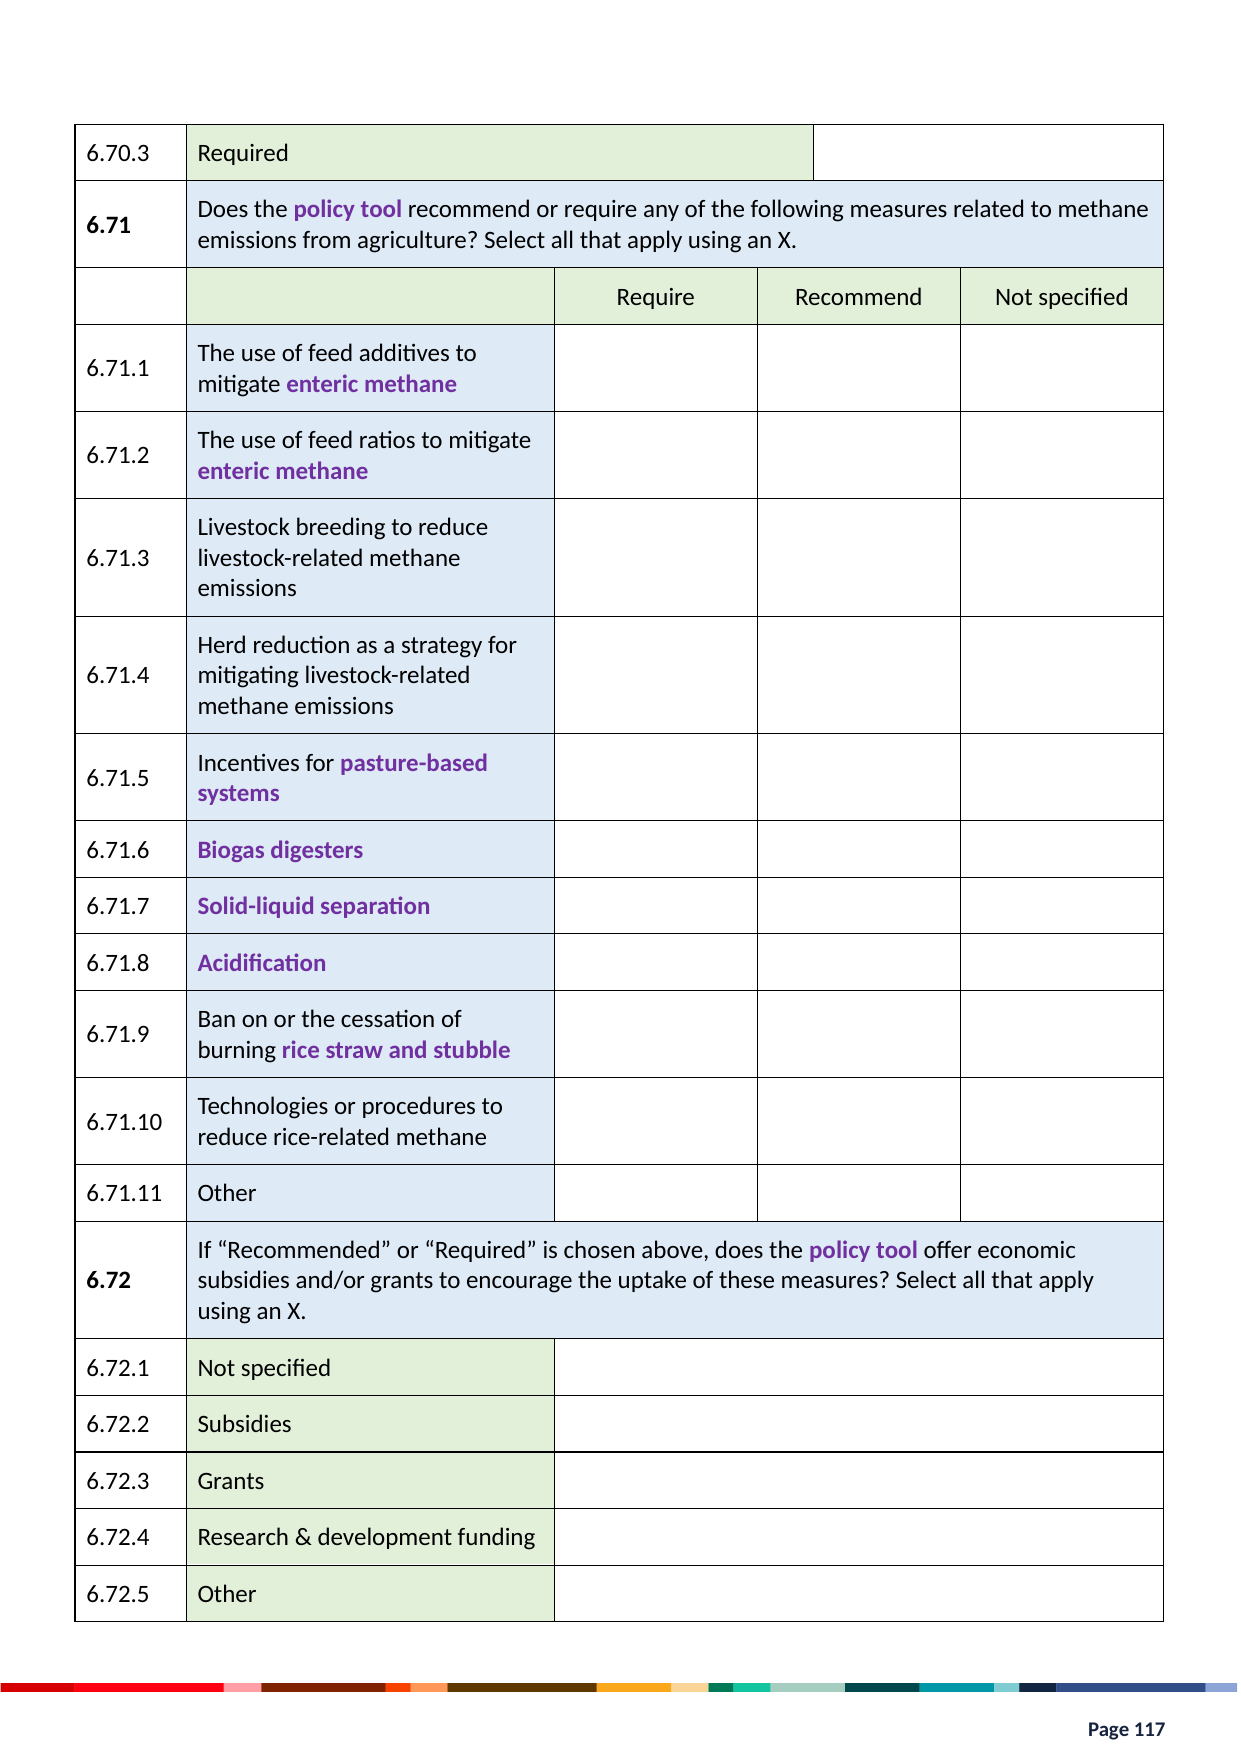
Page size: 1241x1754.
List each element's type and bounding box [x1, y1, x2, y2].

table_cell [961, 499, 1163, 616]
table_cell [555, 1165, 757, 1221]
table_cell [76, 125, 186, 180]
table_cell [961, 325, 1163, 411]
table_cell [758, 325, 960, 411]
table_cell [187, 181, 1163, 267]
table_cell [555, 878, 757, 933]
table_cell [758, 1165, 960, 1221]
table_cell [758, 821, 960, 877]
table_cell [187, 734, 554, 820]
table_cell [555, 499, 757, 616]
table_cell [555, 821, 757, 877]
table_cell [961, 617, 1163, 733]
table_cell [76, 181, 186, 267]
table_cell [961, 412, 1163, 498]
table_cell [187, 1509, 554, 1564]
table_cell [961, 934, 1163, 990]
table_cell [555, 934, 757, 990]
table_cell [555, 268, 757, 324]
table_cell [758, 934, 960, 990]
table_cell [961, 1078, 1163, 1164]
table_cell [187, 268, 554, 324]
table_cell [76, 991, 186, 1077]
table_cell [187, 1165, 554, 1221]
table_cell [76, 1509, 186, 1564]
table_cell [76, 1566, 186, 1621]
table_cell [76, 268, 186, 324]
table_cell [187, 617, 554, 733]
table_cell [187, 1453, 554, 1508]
picture [0, 1683, 1236, 1692]
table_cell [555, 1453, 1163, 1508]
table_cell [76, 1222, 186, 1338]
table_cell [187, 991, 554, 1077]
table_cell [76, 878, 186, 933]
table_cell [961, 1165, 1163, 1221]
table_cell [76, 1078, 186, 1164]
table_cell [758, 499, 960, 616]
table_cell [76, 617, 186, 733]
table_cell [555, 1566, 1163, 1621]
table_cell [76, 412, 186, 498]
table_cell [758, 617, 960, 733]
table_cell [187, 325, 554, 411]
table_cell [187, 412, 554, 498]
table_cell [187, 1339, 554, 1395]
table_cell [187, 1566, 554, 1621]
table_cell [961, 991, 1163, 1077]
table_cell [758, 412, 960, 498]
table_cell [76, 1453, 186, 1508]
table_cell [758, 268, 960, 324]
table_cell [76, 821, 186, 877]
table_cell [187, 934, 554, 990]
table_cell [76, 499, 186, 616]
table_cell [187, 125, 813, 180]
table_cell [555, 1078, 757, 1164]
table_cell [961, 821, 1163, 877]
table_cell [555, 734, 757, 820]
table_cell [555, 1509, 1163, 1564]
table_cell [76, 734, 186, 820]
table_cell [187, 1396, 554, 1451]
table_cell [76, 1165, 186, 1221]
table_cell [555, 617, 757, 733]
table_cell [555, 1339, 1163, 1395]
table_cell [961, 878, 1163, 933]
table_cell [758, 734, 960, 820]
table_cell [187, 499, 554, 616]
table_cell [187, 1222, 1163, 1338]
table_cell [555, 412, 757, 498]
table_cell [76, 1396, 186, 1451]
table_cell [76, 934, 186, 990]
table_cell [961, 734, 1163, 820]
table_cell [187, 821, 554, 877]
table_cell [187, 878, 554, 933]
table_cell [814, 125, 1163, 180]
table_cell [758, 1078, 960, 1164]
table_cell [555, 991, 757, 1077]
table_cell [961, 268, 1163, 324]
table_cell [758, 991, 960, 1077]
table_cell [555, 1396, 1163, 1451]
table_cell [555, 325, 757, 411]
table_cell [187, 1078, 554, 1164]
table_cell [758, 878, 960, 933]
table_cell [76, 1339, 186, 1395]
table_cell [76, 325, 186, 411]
